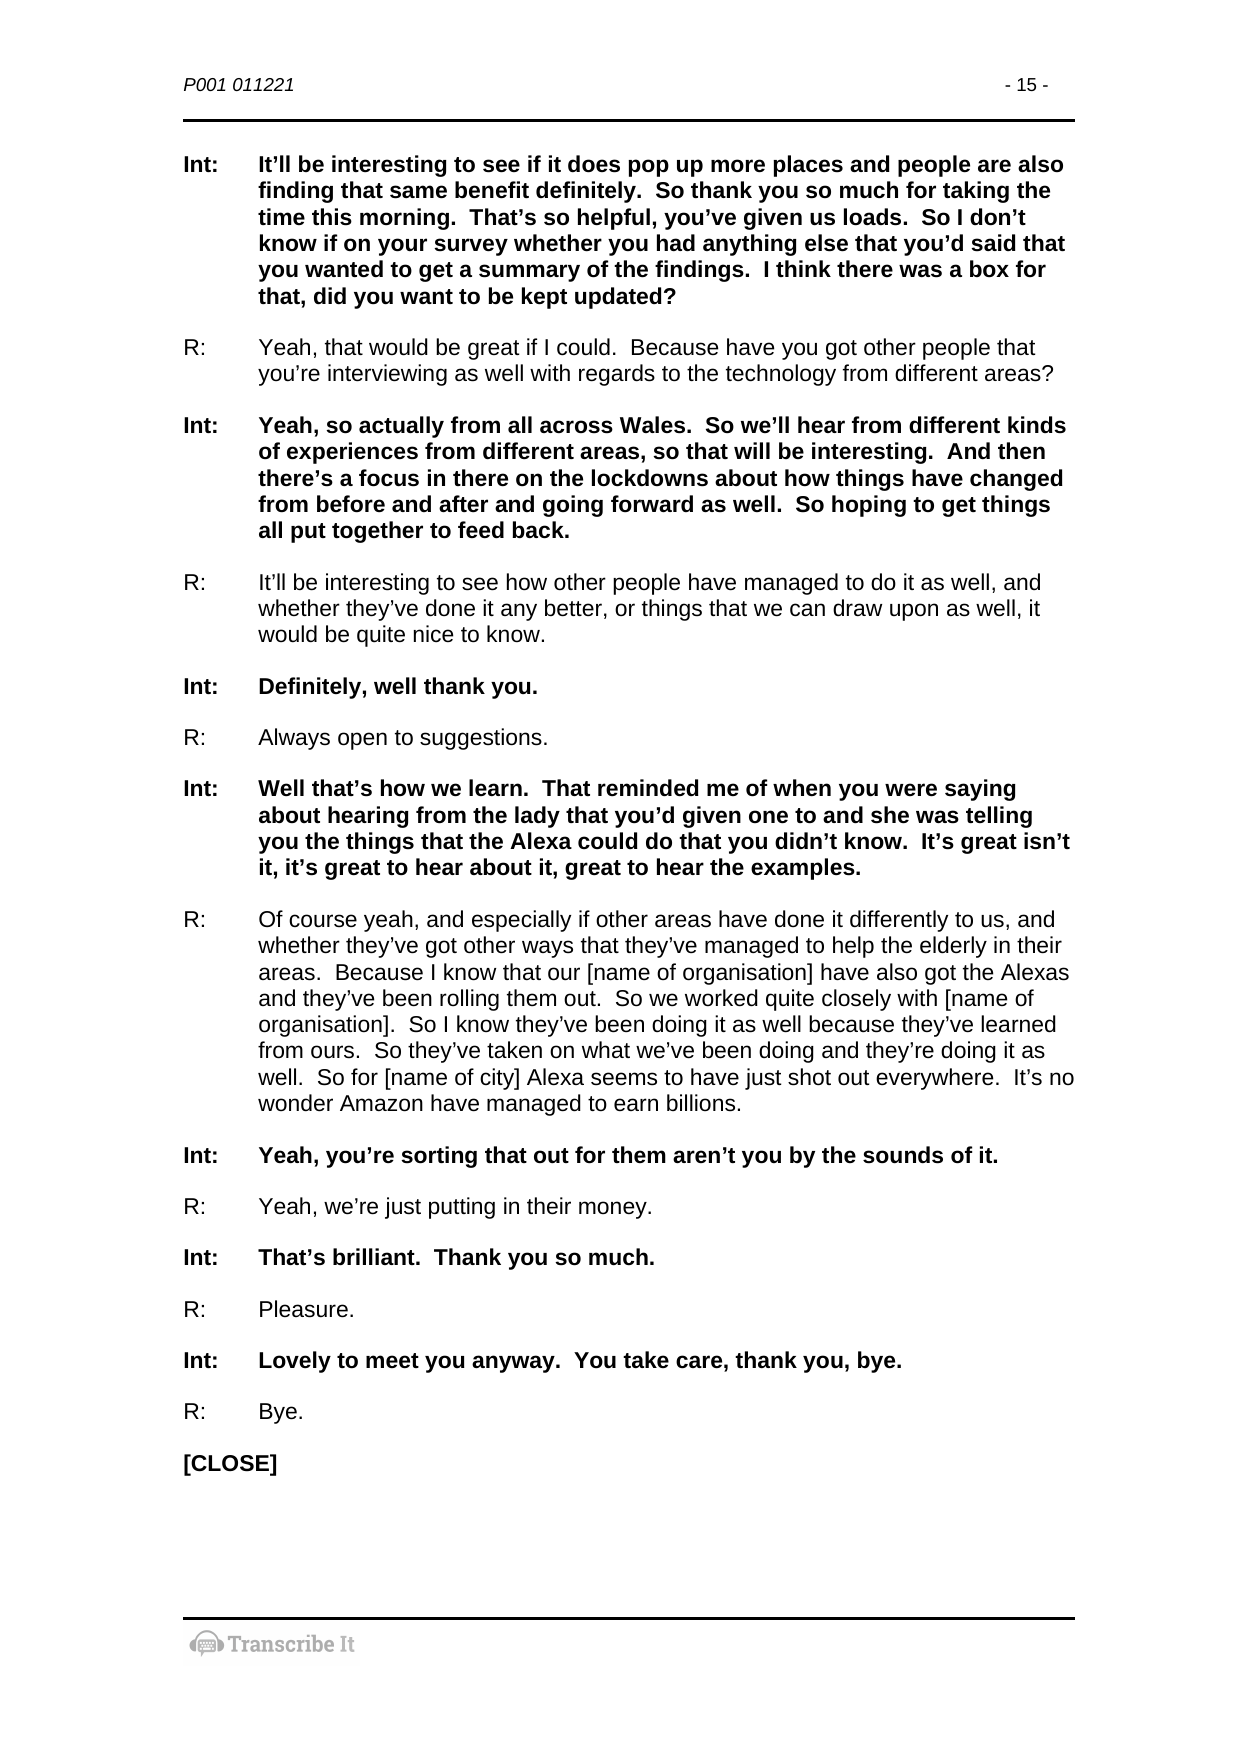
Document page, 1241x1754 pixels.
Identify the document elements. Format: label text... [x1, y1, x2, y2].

text R: Bye. [183, 1398, 1075, 1425]
text Int: Well that’s how we learn. That reminded me of when you were saying about hearing from the lady that you’d given one to and she was telling you the things that the Alexa could do that you didn’t know. It’s great isn’t it, it’s great to hear about it, great to hear the examples. [183, 775, 1075, 881]
text Int: Lovely to meet you anyway. You take care, thank you, bye. [183, 1347, 1075, 1373]
text Int: Yeah, you’re sorting that out for them aren’t you by the sounds of it. [183, 1142, 1075, 1168]
text R: Yeah, that would be great if I could. Because have you got other people that you’re interviewing as well with regards to the technology from different areas? [183, 334, 1075, 387]
text Int: Yeah, so actually from all across Wales. So we’ll hear from different kinds of experiences from different areas, so that will be interesting. And then there’s a focus in there on the lockdowns about how things have changed from before and after and going forward as well. So hoping to get things all put together to feed back. [183, 412, 1075, 543]
text Int: It’ll be interesting to see if it does pop up more places and people are also finding that same benefit definitely. So thank you so much for taking the time this morning. That’s so helpful, you’ve given us loads. So I don’t know if on your survey whether you had anything else that you’d said that you wanted to get a summary of the findings. I think there was a box for that, did you want to be kept updated? [183, 151, 1075, 309]
text R: Always open to suggestions. [183, 724, 1075, 750]
text Int: Definitely, well thank you. [183, 673, 1075, 699]
text R: Of course yeah, and especially if other areas have done it differently to us, and whether they’ve got other ways that they’ve managed to help the elderly in their areas. Because I know that our [name of organisation] have also got the Alexas and they’ve been rolling them out. So we worked quite closely with [name of organisation]. So I know they’ve been doing it as well because they’ve learned from ours. So they’ve taken on what we’ve been doing and they’re doing it as well. So for [name of city] Alexa seems to have just shot out everywhere. It’s no wonder Amazon have managed to earn billions. [183, 906, 1075, 1117]
text R: Yeah, we’re just putting in their money. [183, 1193, 1075, 1219]
text Int: That’s brilliant. Thank you so much. [183, 1244, 1075, 1271]
text R: Pleasure. [183, 1296, 1075, 1322]
text R: It’ll be interesting to see how other people have managed to do it as well, and whether they’ve done it any better, or things that we can draw upon as well, it would be quite nice to know. [183, 568, 1075, 648]
text [CLOSE] [183, 1450, 1075, 1476]
